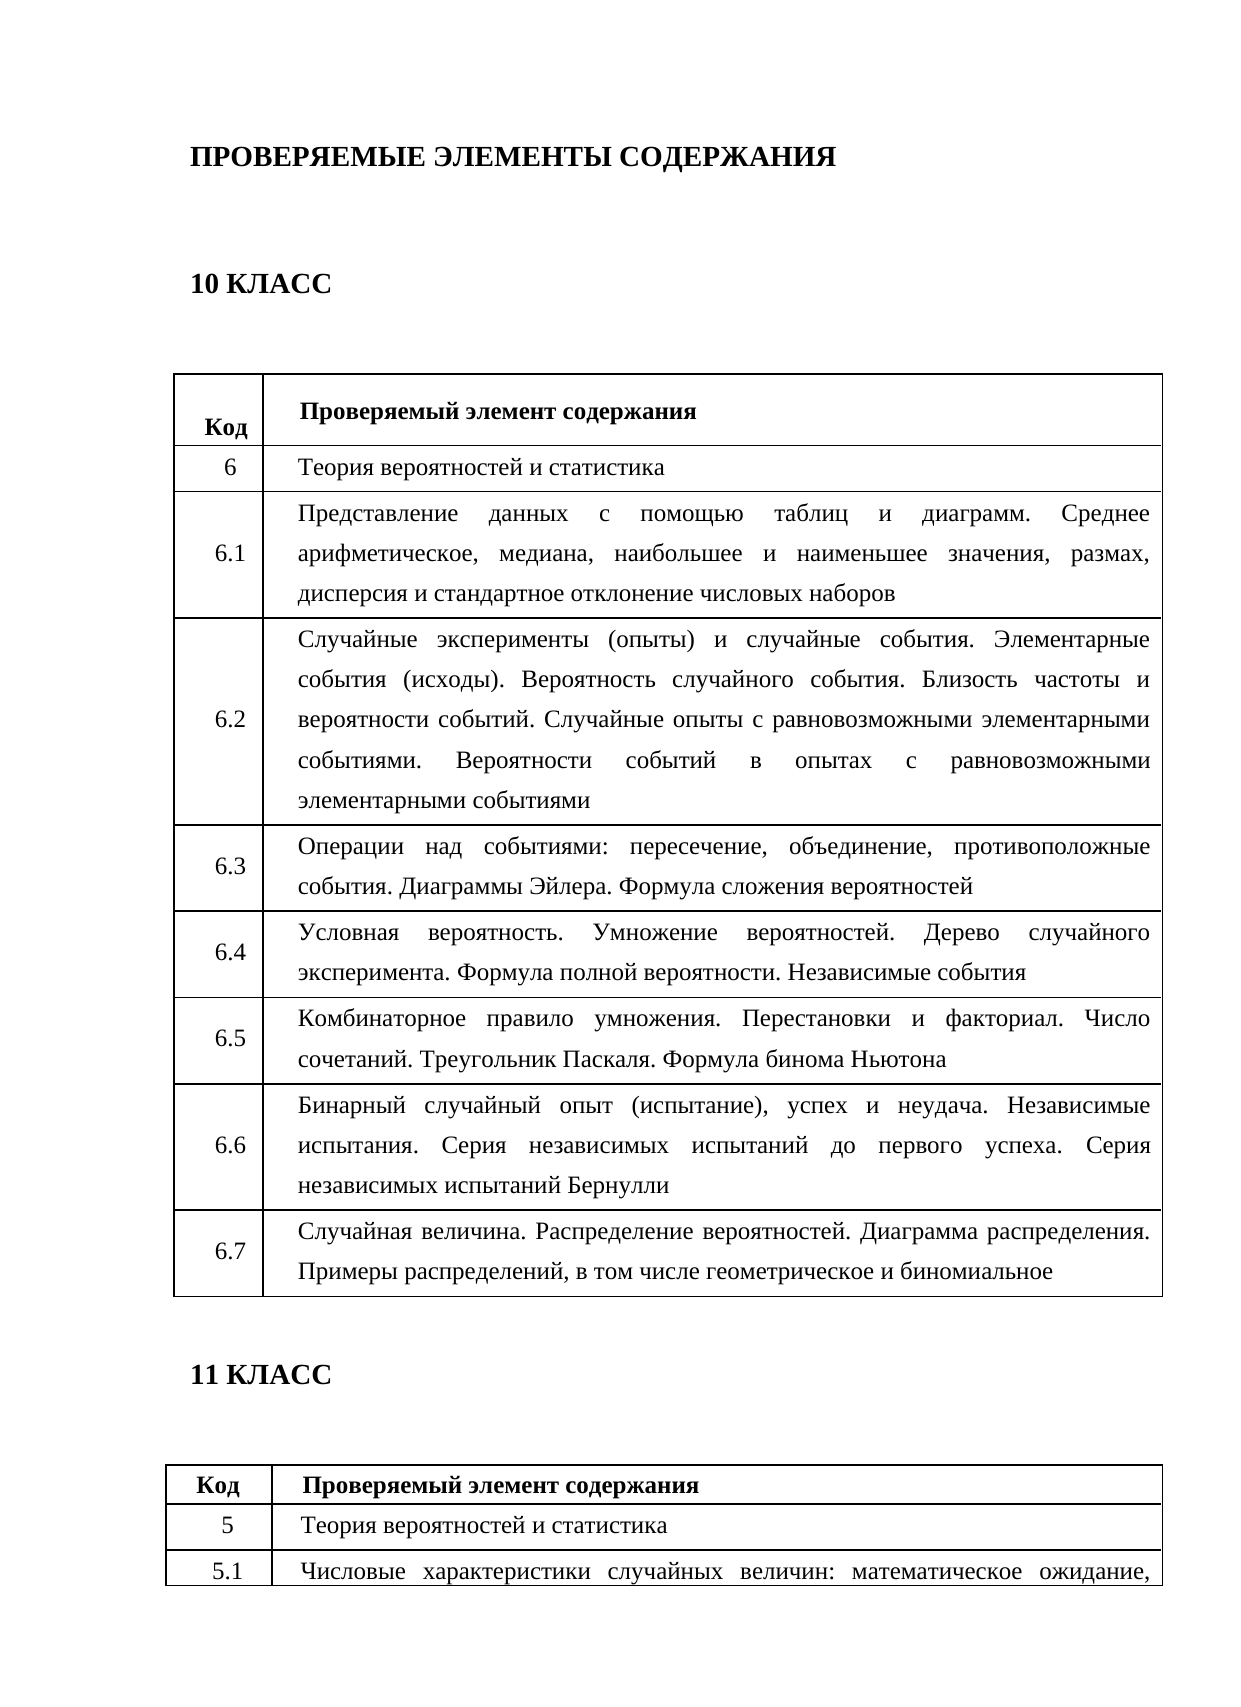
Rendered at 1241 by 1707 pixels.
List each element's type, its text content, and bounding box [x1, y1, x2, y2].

table_cell Теория вероятностей и статистика [264, 445, 1162, 491]
table_cell Представление данных с помощью таблиц и диаграмм. Среднее арифметическое, медиана, наибольшее и наименьшее значения, размах, дисперсия и стандартное отклонение числовых наборов [264, 491, 1162, 617]
table_cell 5.1 [167, 1551, 271, 1585]
table_cell 6.7 [175, 1211, 262, 1296]
table_cell 5 [167, 1505, 271, 1549]
table_cell Случайные эксперименты (опыты) и случайные события. Элементарные события (исходы). Вероятность случайного события. Близость частоты и вероятности событий. Случайные опыты с равновозможными элементарными событиями. Вероятности событий в опытах с равновозможными элементарными событиями [264, 617, 1162, 824]
table_cell Случайная величина. Распределение вероятностей. Диаграмма распределения. Примеры распределений, в том числе геометрическое и биномиальное [264, 1209, 1162, 1296]
table_header Проверяемый элемент содержания [264, 375, 1162, 445]
table_header Проверяемый элемент содержания [273, 1466, 1162, 1503]
table_cell Бинарный случайный опыт (испытание), успех и неудача. Независимые испытания. Серия независимых испытаний до первого успеха. Серия независимых испытаний Бернулли [264, 1083, 1162, 1209]
table_header Код [167, 1466, 271, 1503]
table_cell Комбинаторное правило умножения. Перестановки и факториал. Число сочетаний. Треугольник Паскаля. Формула бинома Ньютона [264, 997, 1162, 1083]
text ПРОВЕРЯЕМЫЕ ЭЛЕМЕНТЫ СОДЕРЖАНИЯ [190, 139, 1152, 172]
table_cell 6.3 [175, 826, 262, 910]
table_cell 6.6 [175, 1085, 262, 1209]
table_header Код [175, 375, 262, 445]
text 11 КЛАСС [190, 1357, 1152, 1391]
table_cell Условная вероятность. Умножение вероятностей. Дерево случайного эксперимента. Формула полной вероятности. Независимые события [264, 910, 1162, 997]
table_cell 6.1 [175, 492, 262, 617]
table_cell Теория вероятностей и статистика [273, 1503, 1162, 1549]
table_cell 6.5 [175, 998, 262, 1083]
table_cell 6.2 [175, 619, 262, 824]
table_cell 6 [175, 446, 262, 491]
table_cell Операции над событиями: пересечение, объединение, противоположные события. Диаграммы Эйлера. Формула сложения вероятностей [264, 824, 1162, 910]
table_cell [273, 1549, 1162, 1585]
text 10 КЛАСС [190, 266, 1152, 300]
table_cell 6.4 [175, 912, 262, 997]
